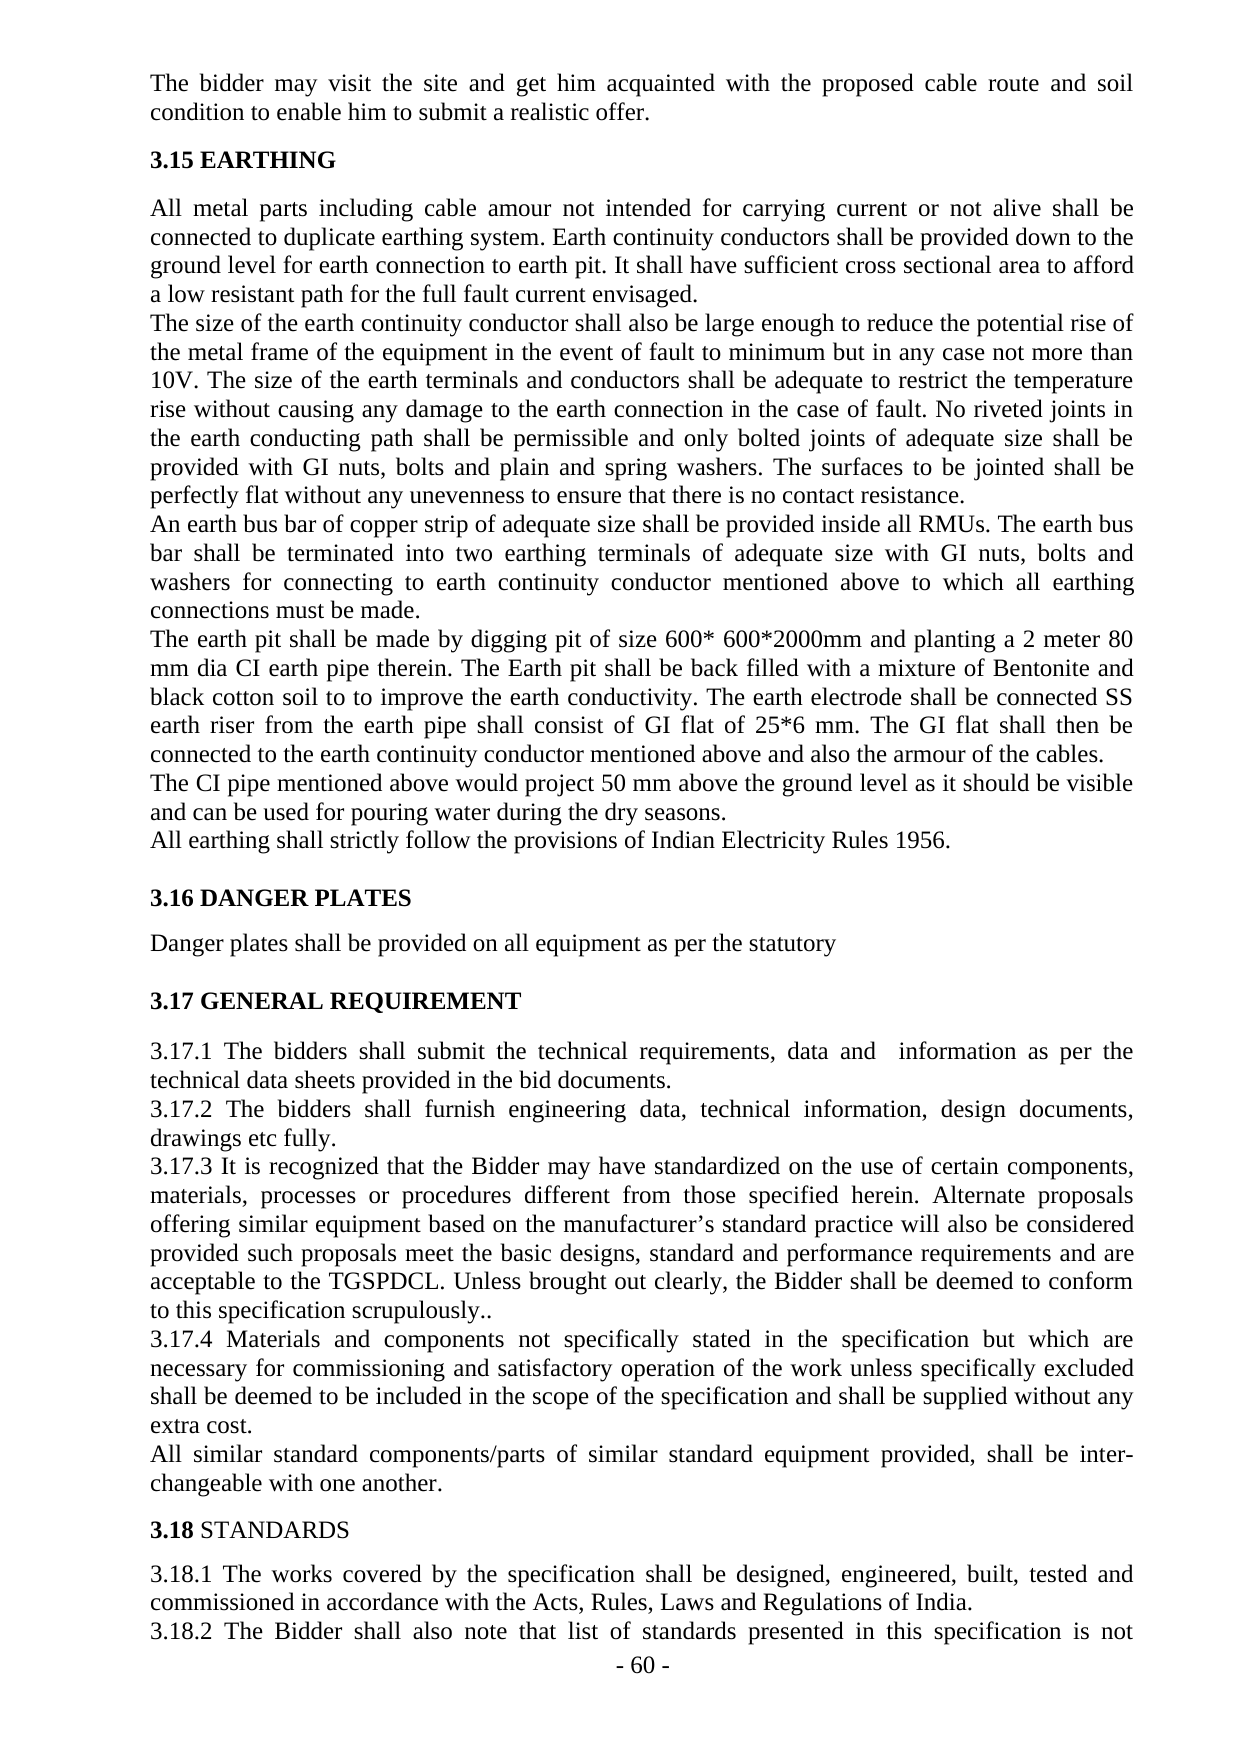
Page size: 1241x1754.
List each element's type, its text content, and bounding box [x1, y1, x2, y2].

text 3.18.1 The works covered by the specification shall be designed, engineered, built, tested and commissioned in accordance with the Acts, Rules, Laws and Regulations of India. [150, 1559, 1135, 1616]
text Danger plates shall be provided on all equipment as per the statutory [150, 928, 1135, 957]
text 3.16 DANGER PLATES [150, 883, 1135, 912]
text The CI pipe mentioned above would project 50 mm above the ground level as it should be visible and can be used for pouring water during the dry seasons. [150, 768, 1135, 826]
text The size of the earth continuity conductor shall also be large enough to reduce the potential rise of the metal frame of the equipment in the event of fault to minimum but in any case not more than 10V. The size of the earth terminals and conductors shall be adequate to restrict the temperature rise without causing any damage to the earth connection in the case of fault. No riveted joints in the earth conducting path shall be permissible and only bolted joints of adequate size shall be provided with GI nuts, bolts and plain and spring washers. The surfaces to be jointed shall be perfectly flat without any unevenness to ensure that there is no contact resistance. [150, 308, 1135, 509]
text The earth pit shall be made by digging pit of size 600* 600*2000mm and planting a 2 meter 80 mm dia CI earth pipe therein. The Earth pit shall be back filled with a mixture of Bentonite and black cotton soil to to improve the earth conductivity. The earth electrode shall be connected SS earth riser from the earth pipe shall consist of GI flat of 25*6 mm. The GI flat shall then be connected to the earth continuity conductor mentioned above and also the armour of the cables. [150, 624, 1135, 768]
text 3.17.3 It is recognized that the Bidder may have standardized on the use of certain components, materials, processes or procedures different from those specified herein. Alternate proposals offering similar equipment based on the manufacturer’s standard practice will also be considered provided such proposals meet the basic designs, standard and performance requirements and are acceptable to the TGSPDCL. Unless brought out clearly, the Bidder shall be deemed to conform to this specification scrupulously.. [150, 1151, 1135, 1324]
text All earthing shall strictly follow the provisions of Indian Electricity Rules 1956. [150, 826, 1135, 854]
text 3.18 STANDARDS [150, 1516, 1135, 1544]
text All metal parts including cable amour not intended for carrying current or not alive shall be connected to duplicate earthing system. Earth continuity conductors shall be provided down to the ground level for earth connection to earth pit. It shall have sufficient cross sectional area to afford a low resistant path for the full fault current envisaged. [150, 193, 1135, 308]
text An earth bus bar of copper strip of adequate size shall be provided inside all RMUs. The earth bus bar shall be terminated into two earthing terminals of adequate size with GI nuts, bolts and washers for connecting to earth continuity conductor mentioned above to which all earthing connections must be made. [150, 509, 1135, 624]
text 3.15 EARTHING [150, 145, 1135, 174]
text All similar standard components/parts of similar standard equipment provided, shall be inter-changeable with one another. [150, 1439, 1135, 1496]
text 3.17.1 The bidders shall submit the technical requirements, data and information as per the technical data sheets provided in the bid documents. [150, 1036, 1135, 1094]
text 3.17 GENERAL REQUIREMENT [150, 986, 1135, 1015]
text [150, 1616, 1135, 1645]
text The bidder may visit the site and get him acquainted with the proposed cable route and soil condition to enable him to submit a realistic offer. [150, 68, 1135, 126]
text 3.17.2 The bidders shall furnish engineering data, technical information, design documents, drawings etc fully. [150, 1094, 1135, 1151]
text 3.17.4 Materials and components not specifically stated in the specification but which are necessary for commissioning and satisfactory operation of the work unless specifically excluded shall be deemed to be included in the scope of the specification and shall be supplied without any extra cost. [150, 1324, 1135, 1439]
